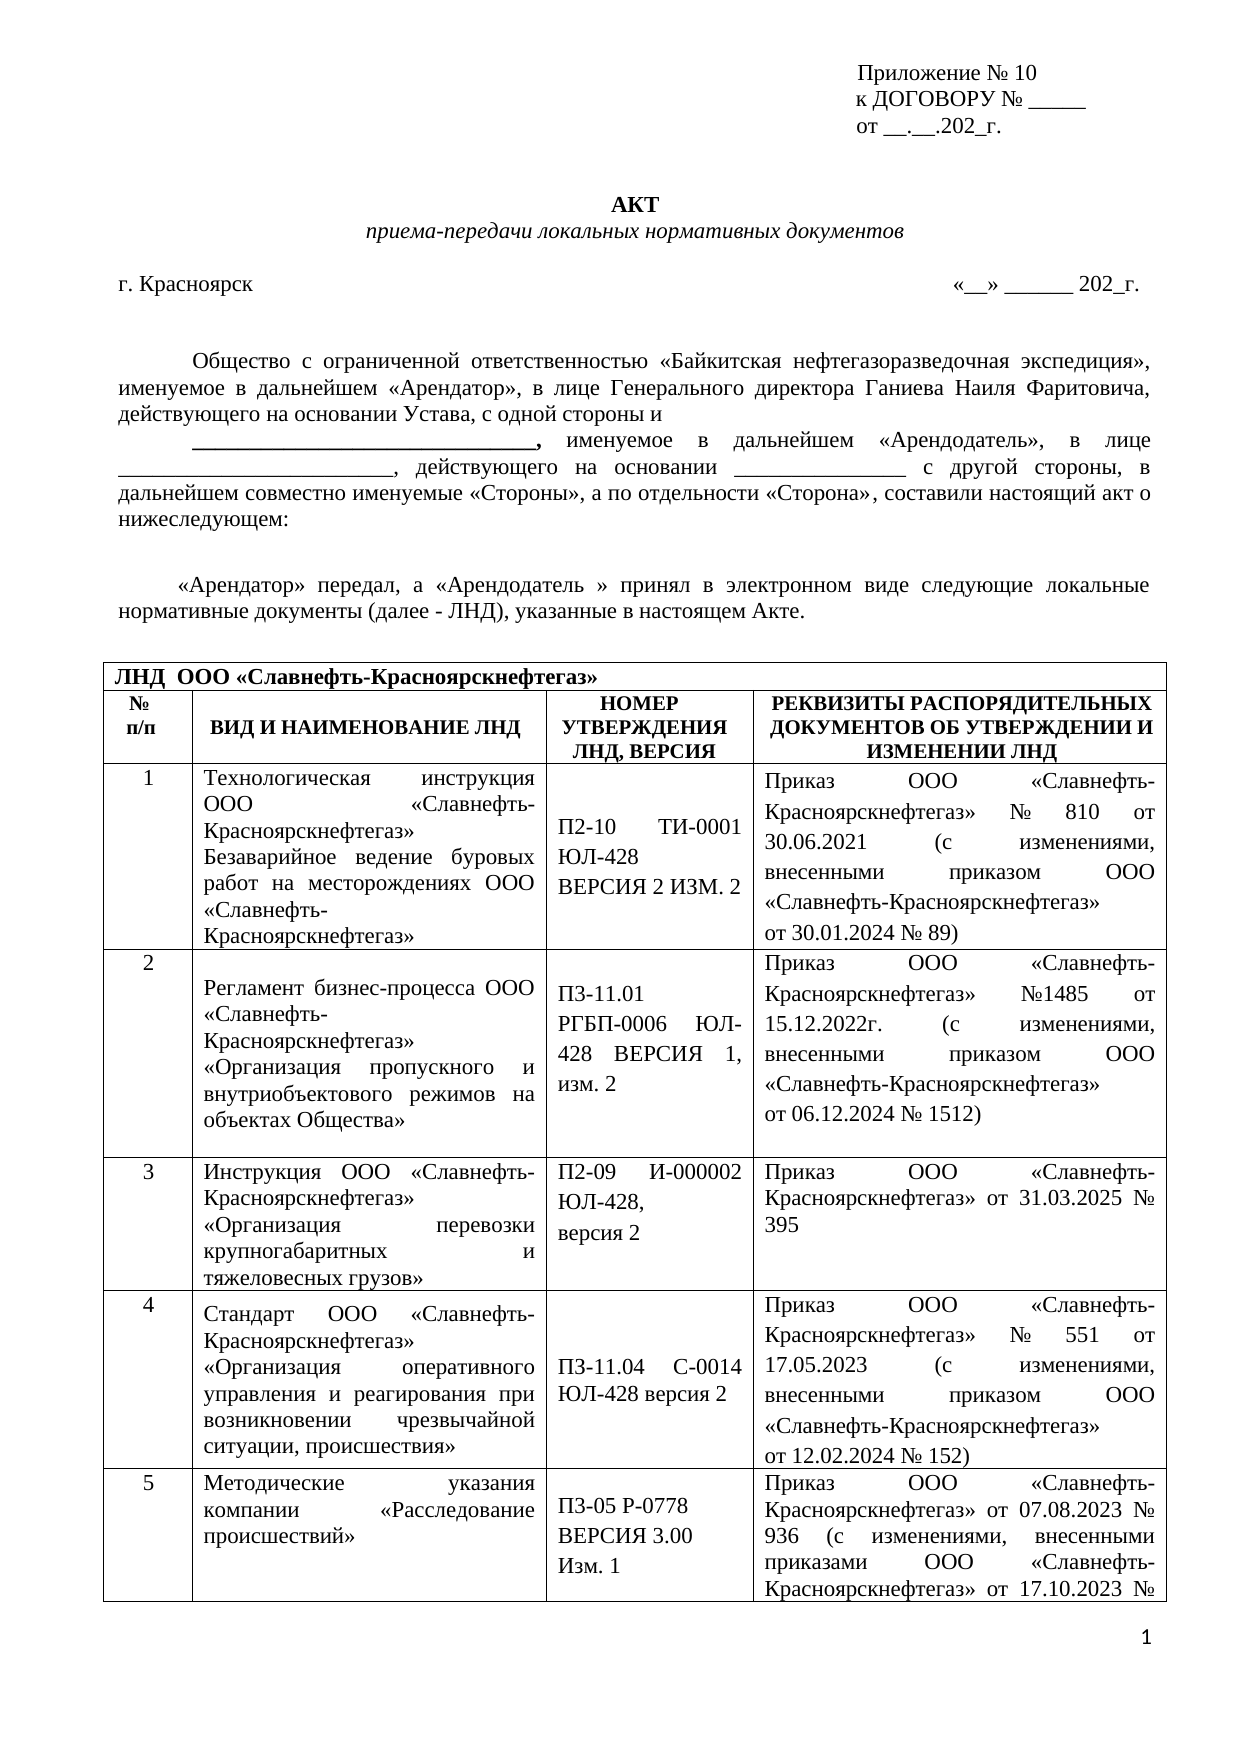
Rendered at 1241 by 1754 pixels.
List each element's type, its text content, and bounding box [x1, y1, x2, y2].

table_cell РЕКВИЗИТЫ РАСПОРЯДИТЕЛЬНЫХ ДОКУМЕНТОВ ОБ УТВЕРЖДЕНИИ И ИЗМЕНЕНИИ ЛНД [754, 691, 1166, 763]
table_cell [754, 1469, 1166, 1601]
text Приложение № 10 [118, 59, 1152, 86]
table_cell 5 [104, 1469, 192, 1601]
text к ДОГОВОРУ № _____ [118, 86, 1152, 112]
text ______________________________, именуемое в дальнейшем «Арендодатель», в лице ________________________, действующего на основании _______________ с другой стороны, в дальнейшем совместно именуемые «Стороны», а по отдельности «Сторона», составили настоящий акт о нижеследующем: [118, 426, 1152, 532]
table_cell № п/п [104, 691, 192, 763]
table_cell 3 [104, 1158, 192, 1290]
table_cell Приказ ООО «Славнефть-Красноярскнефтегаз» № 551 от 17.05.2023 (с изменениями, внесенными приказом ООО «Славнефть-Красноярскнефтегаз» от 12.02.2024 № 152) [754, 1291, 1166, 1468]
text приема-передачи локальных нормативных документов [118, 217, 1152, 244]
table_cell Приказ ООО «Славнефть-Красноярскнефтегаз» №1485 от 15.12.2022г. (с изменениями, внесенными приказом ООО «Славнефть-Красноярскнефтегаз» от 06.12.2024 № 1512) [754, 950, 1166, 1157]
text Общество с ограниченной ответственностью «Байкитская нефтегазоразведочная экспедиция», именуемое в дальнейшем «Арендатор», в лице Генерального директора Ганиева Наиля Фаритовича, действующего на основании Устава, с одной стороны и [118, 347, 1152, 426]
table_cell П3-11.01 РГБП-0006 ЮЛ-428 ВЕРСИЯ 1, изм. 2 [547, 950, 753, 1157]
table_cell 4 [104, 1291, 192, 1468]
table_cell П3-05 Р-0778 ВЕРСИЯ 3.00 Изм. 1 [547, 1469, 753, 1601]
table_cell 2 [104, 950, 192, 1157]
table_cell Приказ ООО «Славнефть-Красноярскнефтегаз» от 31.03.2025 № 395 [754, 1158, 1166, 1290]
table_cell Стандарт ООО «Славнефть-Красноярскнефтегаз» «Организация оперативного управления и реагирования при возникновении чрезвычайной ситуации, происшествия» [193, 1291, 546, 1468]
table_cell П2-09 И-000002 ЮЛ-428, версия 2 [547, 1158, 753, 1290]
table_cell ПЗ-11.04 С-0014 ЮЛ-428 версия 2 [547, 1291, 753, 1468]
text АКТ [118, 191, 1152, 217]
table_cell НОМЕР УТВЕРЖДЕНИЯ ЛНД, ВЕРСИЯ [547, 691, 753, 763]
table_cell 1 [104, 764, 192, 948]
text г. Красноярск «__» ______ 202_г. [118, 270, 1152, 296]
table_cell Технологическая инструкция ООО «Славнефть-Красноярскнефтегаз» Безаварийное ведение буровых работ на месторождениях ООО «Славнефть-Красноярскнефтегаз» [193, 764, 546, 948]
text от __.__.202_г. [118, 112, 1152, 138]
table_cell Регламент бизнес-процесса ООО «Славнефть-Красноярскнефтегаз» «Организация пропускного и внутриобъектового режимов на объектах Общества» [193, 950, 546, 1157]
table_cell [193, 1469, 546, 1601]
table_cell П2-10 ТИ-0001 ЮЛ-428 ВЕРСИЯ 2 ИЗМ. 2 [547, 764, 753, 948]
table_cell Приказ ООО «Славнефть-Красноярскнефтегаз» № 810 от 30.06.2021 (с изменениями, внесенными приказом ООО «Славнефть-Красноярскнефтегаз» от 30.01.2024 № 89) [754, 764, 1166, 948]
text «Арендатор» передал, а «Арендодатель » принял в электронном виде следующие локальные нормативные документы (далее - ЛНД), указанные в настоящем Акте. [118, 571, 1152, 623]
table_cell ВИД И НАИМЕНОВАНИЕ ЛНД [193, 691, 546, 763]
table_cell Инструкция ООО «Славнефть-Красноярскнефтегаз» «Организация перевозки крупногабаритных и тяжеловесных грузов» [193, 1158, 546, 1290]
table_header ЛНД ООО «Славнефть-Красноярскнефтегаз» [104, 663, 1166, 690]
